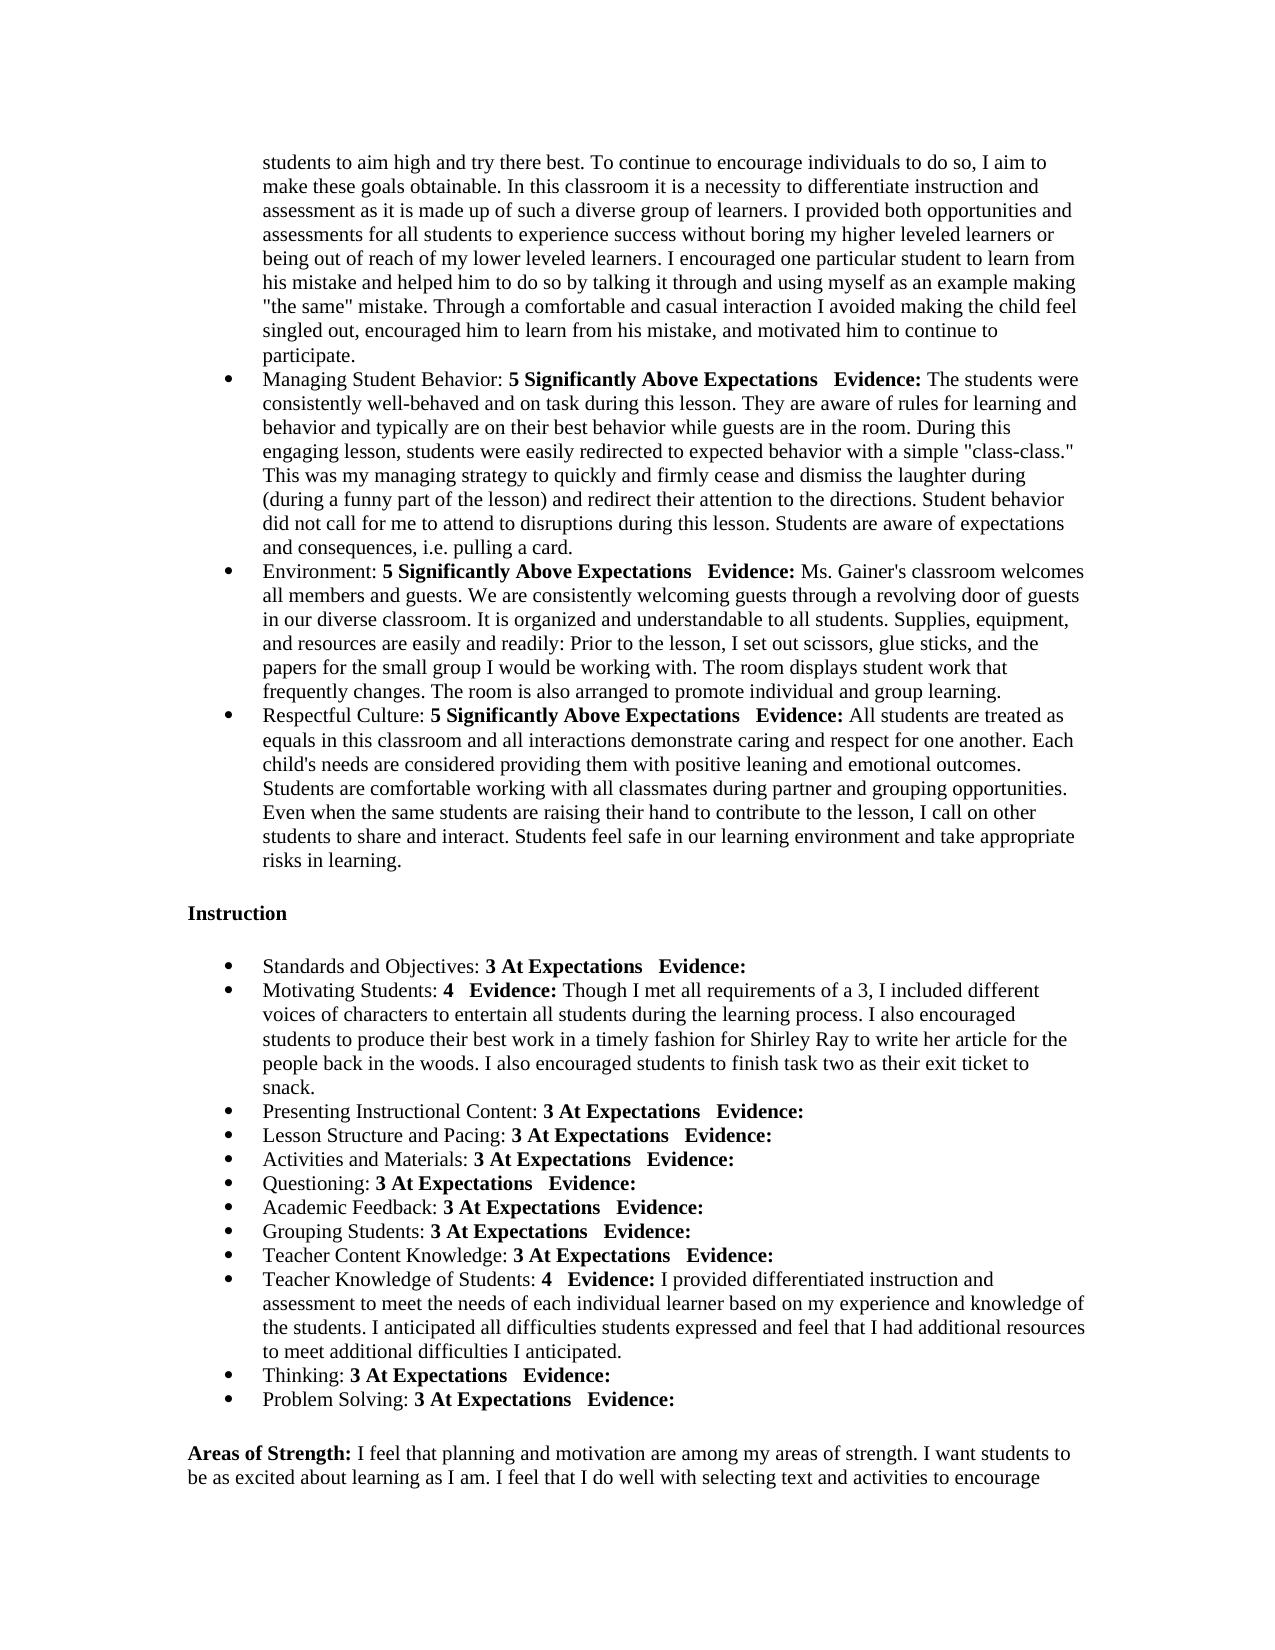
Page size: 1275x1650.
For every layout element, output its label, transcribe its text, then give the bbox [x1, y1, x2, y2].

list Lesson Structure and Pacing: 3 At Expectations Evidence: [225, 1123, 1087, 1147]
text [187, 1441, 1087, 1489]
list Motivating Students: 4 Evidence: Though I met all requirements of a 3, I included different voices of characters to entertain all students during the learning process. I also encouraged students to produce their best work in a timely fashion for Shirley Ray to write her article for the people back in the woods. I also encouraged students to finish task two as their exit ticket to snack. [225, 978, 1087, 1099]
list Activities and Materials: 3 At Expectations Evidence: [225, 1147, 1087, 1171]
list Teacher Knowledge of Students: 4 Evidence: I provided differentiated instruction and assessment to meet the needs of each individual learner based on my experience and knowledge of the students. I anticipated all difficulties students expressed and feel that I had additional resources to meet additional difficulties I anticipated. [225, 1267, 1087, 1363]
list Environment: 5 Significantly Above Expectations Evidence: Ms. Gainer's classroom welcomes all members and guests. We are consistently welcoming guests through a revolving door of guests in our diverse classroom. It is organized and understandable to all students. Supplies, equipment, and resources are easily and readily: Prior to the lesson, I set out scissors, glue sticks, and the papers for the small group I would be working with. The room displays student work that frequently changes. The room is also arranged to promote individual and group learning. [225, 559, 1087, 703]
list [225, 150, 1087, 367]
list Managing Student Behavior: 5 Significantly Above Expectations Evidence: The students were consistently well-behaved and on task during this lesson. They are aware of rules for learning and behavior and typically are on their best behavior while guests are in the room. During this engaging lesson, students were easily redirected to expected behavior with a simple "class-class." This was my managing strategy to quickly and firmly cease and dismiss the laughter during (during a funny part of the lesson) and redirect their attention to the directions. Student behavior did not call for me to attend to disruptions during this lesson. Students are aware of expectations and consequences, i.e. pulling a card. [225, 367, 1087, 559]
list Thinking: 3 At Expectations Evidence: [225, 1363, 1087, 1387]
list Standards and Objectives: 3 At Expectations Evidence: [225, 954, 1087, 978]
list Academic Feedback: 3 At Expectations Evidence: [225, 1195, 1087, 1219]
list Problem Solving: 3 At Expectations Evidence: [225, 1387, 1087, 1411]
list Presenting Instructional Content: 3 At Expectations Evidence: [225, 1099, 1087, 1123]
list Grouping Students: 3 At Expectations Evidence: [225, 1219, 1087, 1243]
list Questioning: 3 At Expectations Evidence: [225, 1171, 1087, 1195]
list Teacher Content Knowledge: 3 At Expectations Evidence: [225, 1243, 1087, 1267]
list Respectful Culture: 5 Significantly Above Expectations Evidence: All students are treated as equals in this classroom and all interactions demonstrate caring and respect for one another. Each child's needs are considered providing them with positive leaning and emotional outcomes. Students are comfortable working with all classmates during partner and grouping opportunities. Even when the same students are raising their hand to contribute to the lesson, I call on other students to share and interact. Students feel safe in our learning environment and take appropriate risks in learning. [225, 703, 1087, 872]
text Instruction [187, 901, 1087, 925]
